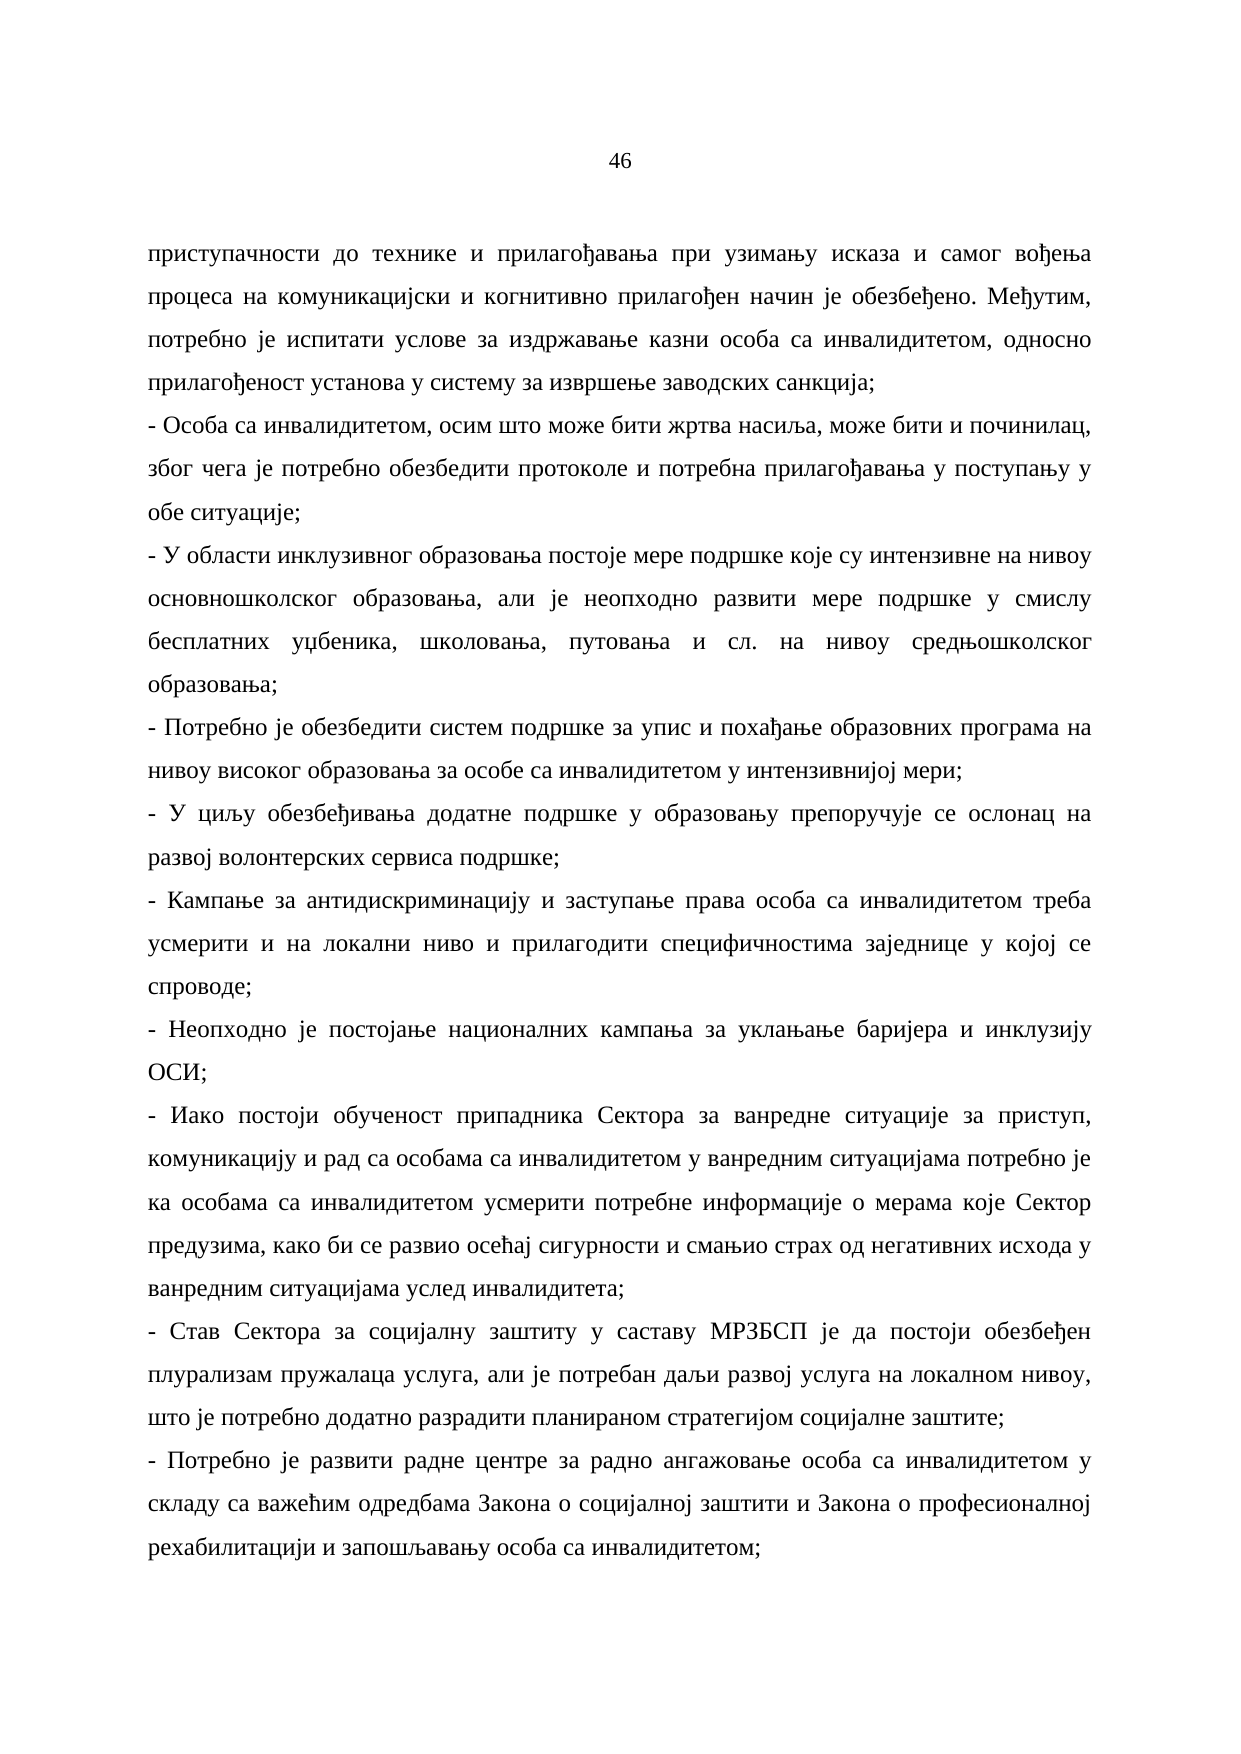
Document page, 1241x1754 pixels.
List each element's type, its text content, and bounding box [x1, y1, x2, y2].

text - Потребно је развити радне центре за радно ангажовање особа са инвалидитетом у складу са важећим одредбама Закона о социјалној заштити и Закона о професионалној рехабилитацији и запошљавању особа са инвалидитетом; [148, 1445, 1093, 1560]
text - Став Сектора за социјалну заштиту у саставу МРЗБСП је да постоји обезбеђен плурализам пружалаца услуга, али је потребан даљи развој услуга на локалном нивоу, што је потребно додатно разрадити планираном стратегијом социјалне заштите; [148, 1316, 1093, 1431]
text - Потребно је обезбедити систем подршке за упис и похађање образовних програма на нивоу високог образовања за особе са инвалидитетом у интензивнијој мери; [148, 712, 1093, 784]
text - Иако постоји обученост припадника Сектора за ванредне ситуације за приступ, комуникацију и рад са особама са инвалидитетом у ванредним ситуацијама потребно је ка особама са инвалидитетом усмерити потребне информације о мерама које Сектор предузима, како би се развио осећај сигурности и смањио страх од негативних исхода у ванредним ситуацијама услед инвалидитета; [148, 1100, 1093, 1302]
text - Неопходно је постојање националних кампања за уклањање баријера и инклузију ОСИ; [148, 1014, 1093, 1086]
text - Кампање за антидискриминацију и заступање права особа са инвалидитетом треба усмерити и на локални ниво и прилагодити специфичностима заједнице у којој се спроводе; [148, 885, 1093, 1000]
text - У циљу обезбеђивања додатне подршке у образовању препоручује се ослонац на развој волонтерских сервиса подршке; [148, 798, 1093, 870]
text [148, 238, 1093, 396]
text - У области инклузивног образовања постоје мере подршке које су интензивне на нивоу основношколског образовања, али је неопходно развити мере подршке у смислу бесплатних уџбеника, школовања, путовања и сл. на нивоу средњошколског образовања; [148, 540, 1093, 698]
text - Особа са инвалидитетом, осим што може бити жртва насиља, може бити и починилац, због чега је потребно обезбедити протоколе и потребна прилагођавања у поступању у обе ситуације; [148, 410, 1093, 525]
